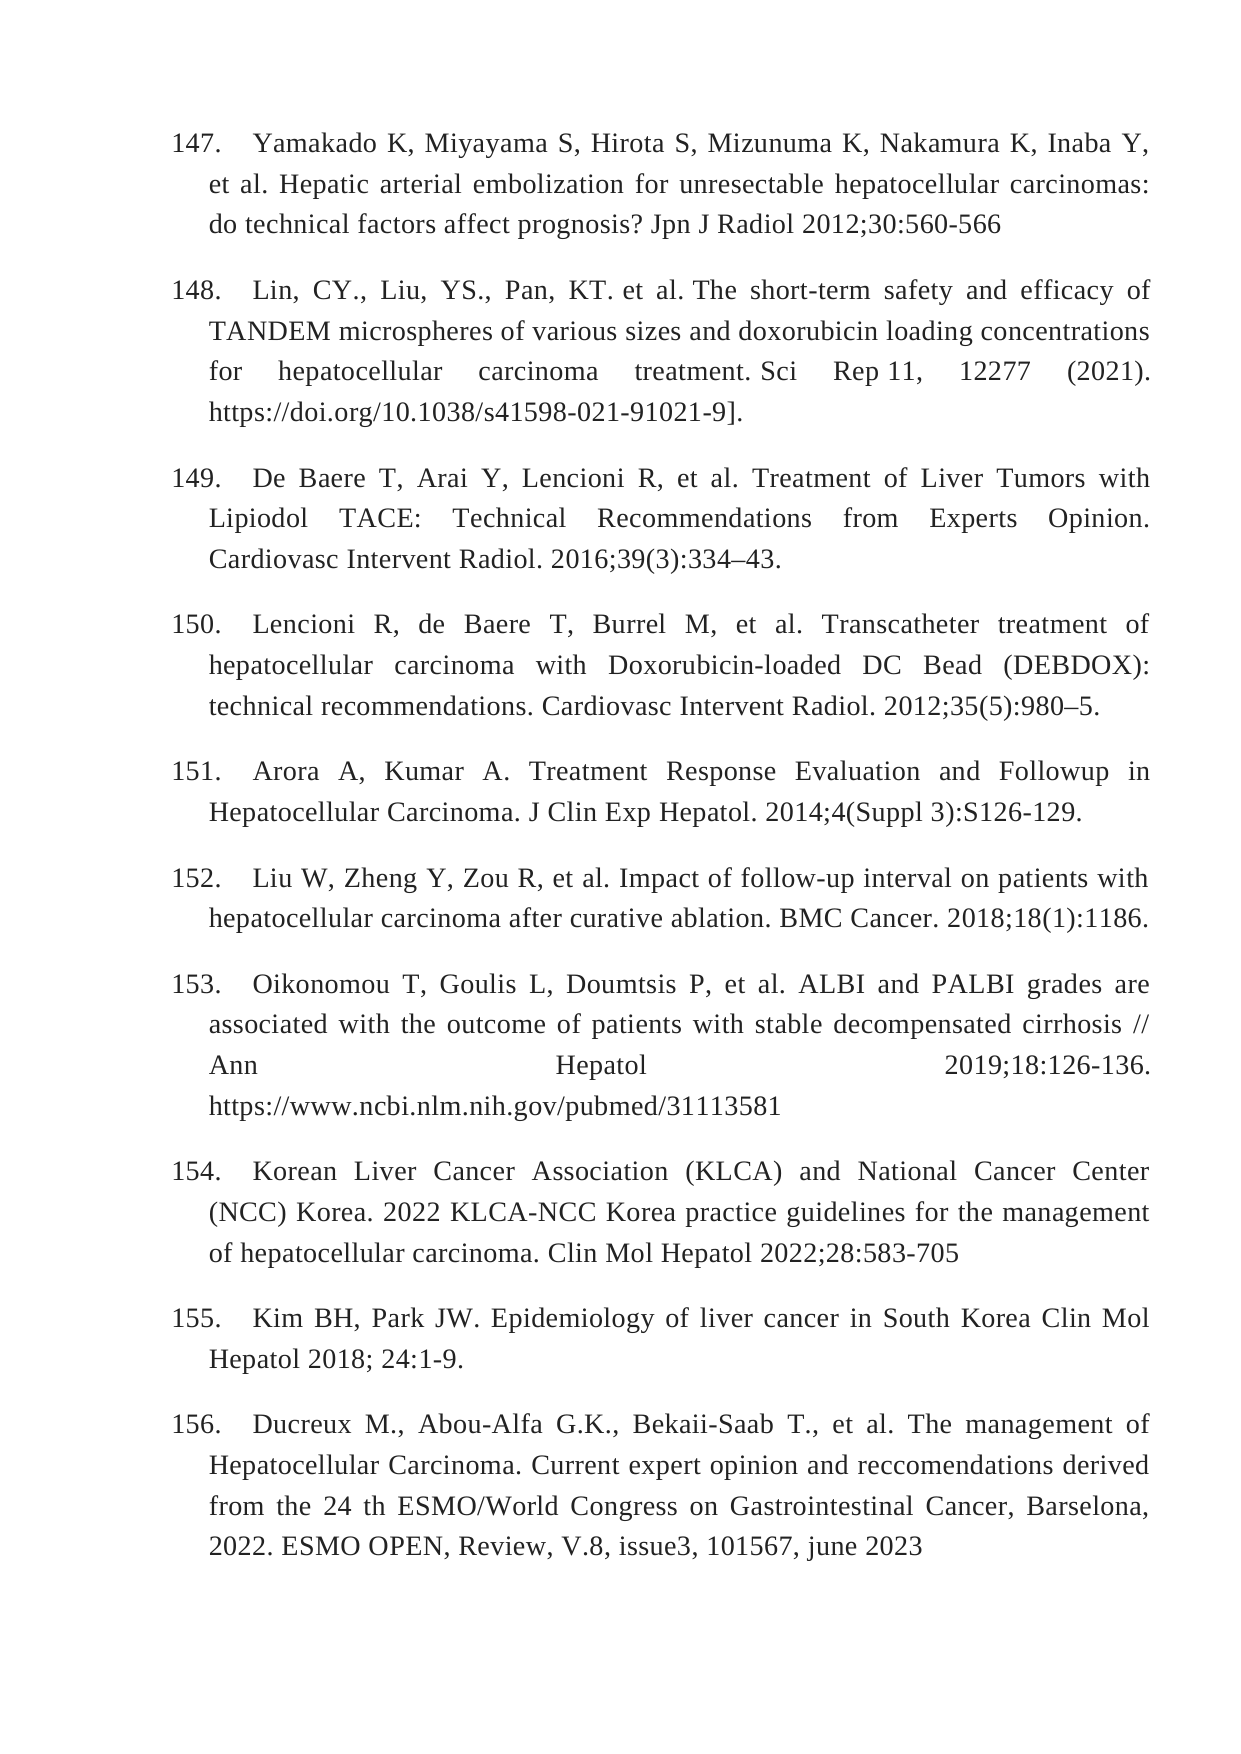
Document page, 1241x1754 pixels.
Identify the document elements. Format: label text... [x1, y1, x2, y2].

list Liu W, Zheng Y, Zou R, et al. Impact of follow-up interval on patients with hepatocellular carcinoma after curative ablation. BMC Cancer. 2018;18(1):1186. [171, 852, 1152, 934]
list Lin, CY., Liu, YS., Pan, KT. et al. The short-term safety and efficacy of TANDEM microspheres of various sizes and doxorubicin loading concentrations for hepatocellular carcinoma treatment. Sci Rep 11, 12277 (2021). https://doi.org/10.1038/s41598-021-91021-9]. [171, 265, 1152, 427]
list Kim BH, Park JW. Epidemiology of liver cancer in South Korea Clin Mol Hepatol 2018; 24:1-9. [171, 1293, 1152, 1374]
list Lencioni R, de Baere T, Burrel M, et al. Transcatheter treatment of hepatocellular carcinoma with Doxorubicin-loaded DC Bead (DEBDOX): technical recommendations. Cardiovasc Intervent Radiol. 2012;35(5):980–5. [171, 599, 1152, 721]
list Oikonomou T, Goulis L, Doumtsis P, et al. ALBI and PALBI grades are associated with the outcome of patients with stable decompensated cirrhosis // Ann Hepatol 2019;18:126-136. https://www.ncbi.nlm.nih.gov/pubmed/31113581 [171, 959, 1152, 1121]
list Korean Liver Cancer Association (KLCA) and National Cancer Center (NCC) Korea. 2022 KLCA-NCC Korea practice guidelines for the management of hepatocellular carcinoma. Clin Mol Hepatol 2022;28:583-705 [171, 1146, 1152, 1268]
list Yamakado K, Miyayama S, Hirota S, Mizunuma K, Nakamura K, Inaba Y, et al. Hepatic arterial embolization for unresectable hepatocellular carcinomas: do technical factors affect prognosis? Jpn J Radiol 2012;30:560-566 [171, 118, 1152, 240]
list Ducreux M., Abou-Alfa G.K., Bekaii-Saab T., et al. The management of Hepatocellular Carcinoma. Current expert opinion and reccomendations derived from the 24 th ESMO/World Congress on Gastrointestinal Cancer, Barselona, 2022. ESMO OPEN, Review, V.8, issue3, 101567, june 2023 [171, 1399, 1152, 1562]
list Arora A, Kumar A. Treatment Response Evaluation and Followup in Hepatocellular Carcinoma. J Clin Exp Hepatol. 2014;4(Suppl 3):S126-129. [171, 746, 1152, 827]
list De Baere T, Arai Y, Lencioni R, et al. Treatment of Liver Tumors with Lipiodol TACE: Technical Recommendations from Experts Opinion. Cardiovasc Intervent Radiol. 2016;39(3):334–43. [171, 452, 1152, 574]
